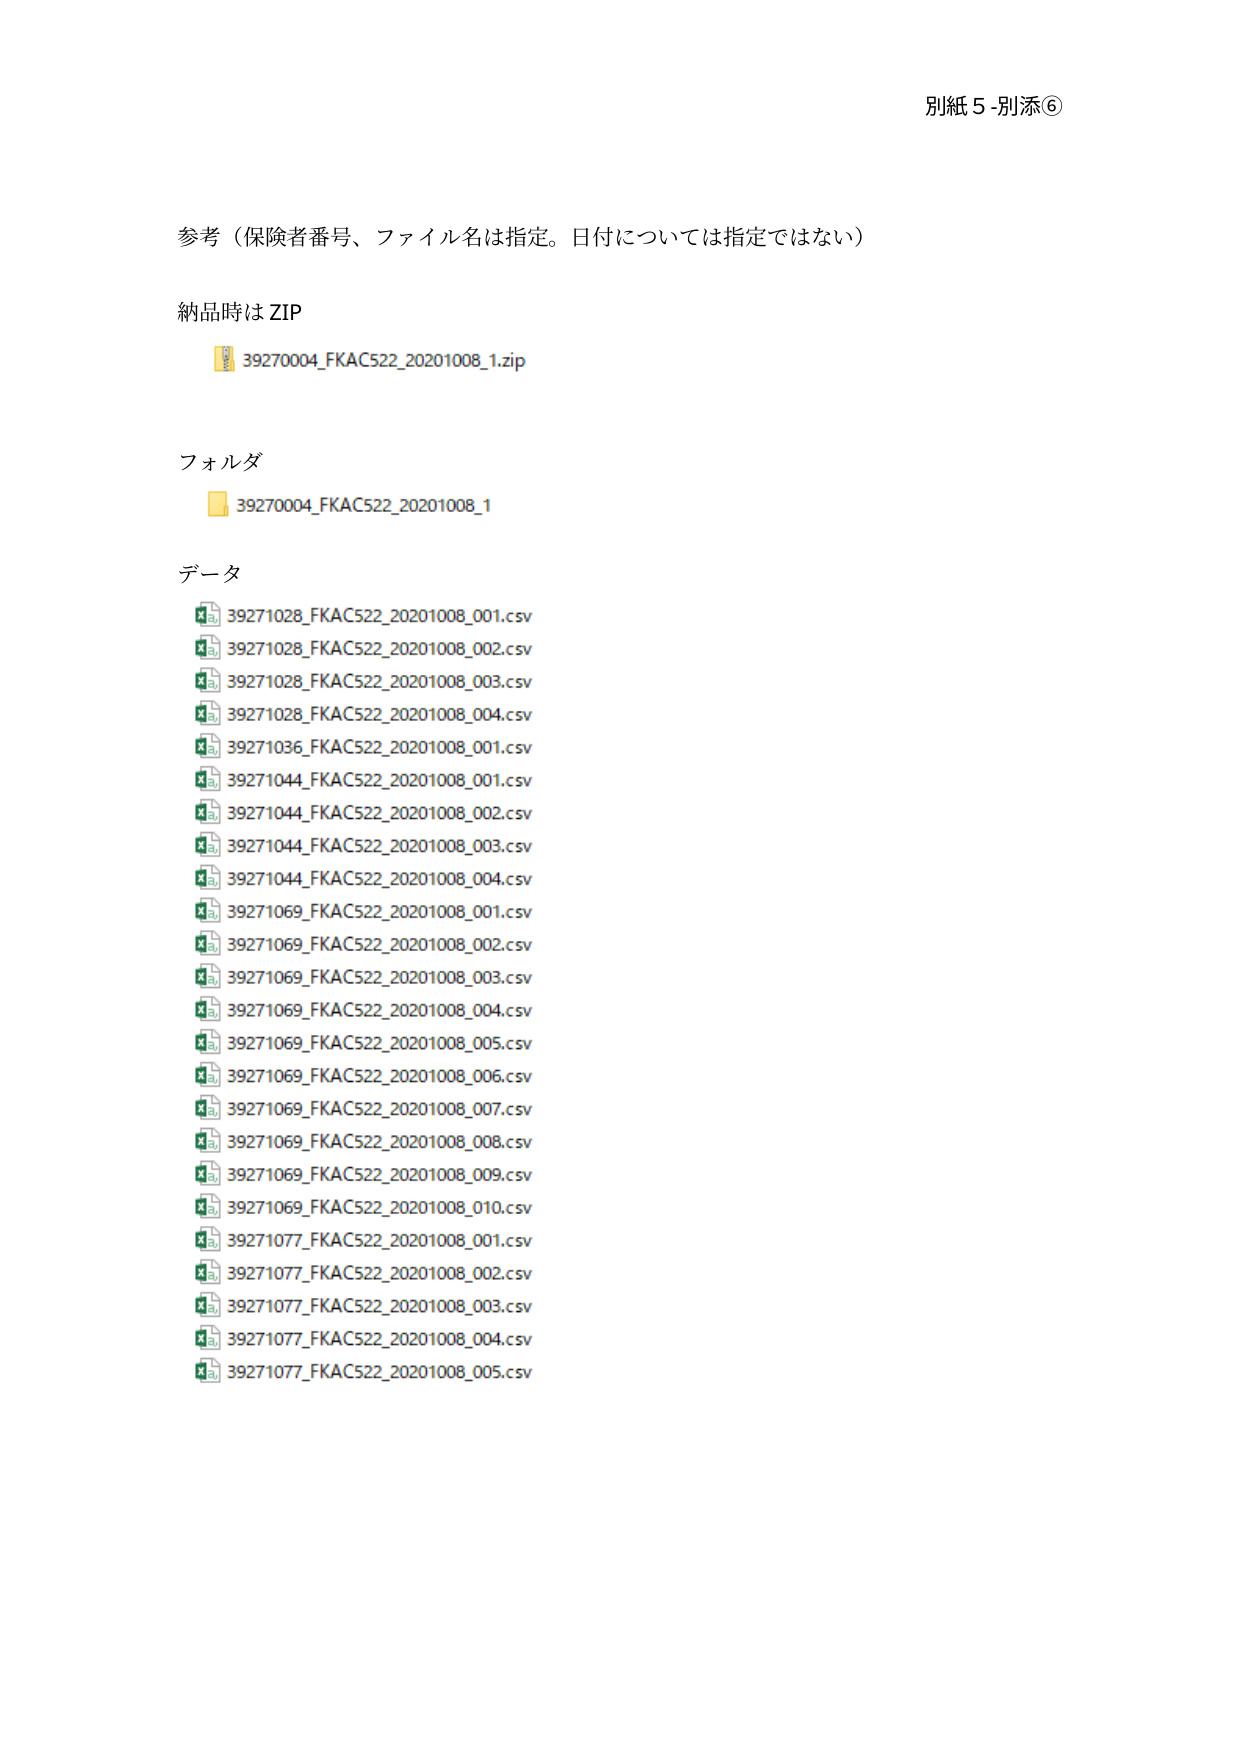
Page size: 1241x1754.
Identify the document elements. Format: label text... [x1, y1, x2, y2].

text 参考（保険者番号、ファイル名は指定。日付については指定ではない） [177, 217, 1063, 254]
text 納品時はZIP [177, 292, 1063, 329]
picture [199, 329, 696, 397]
picture [199, 479, 537, 534]
text フォルダ [177, 442, 1063, 479]
picture [177, 591, 595, 1405]
text データ [177, 554, 1063, 592]
